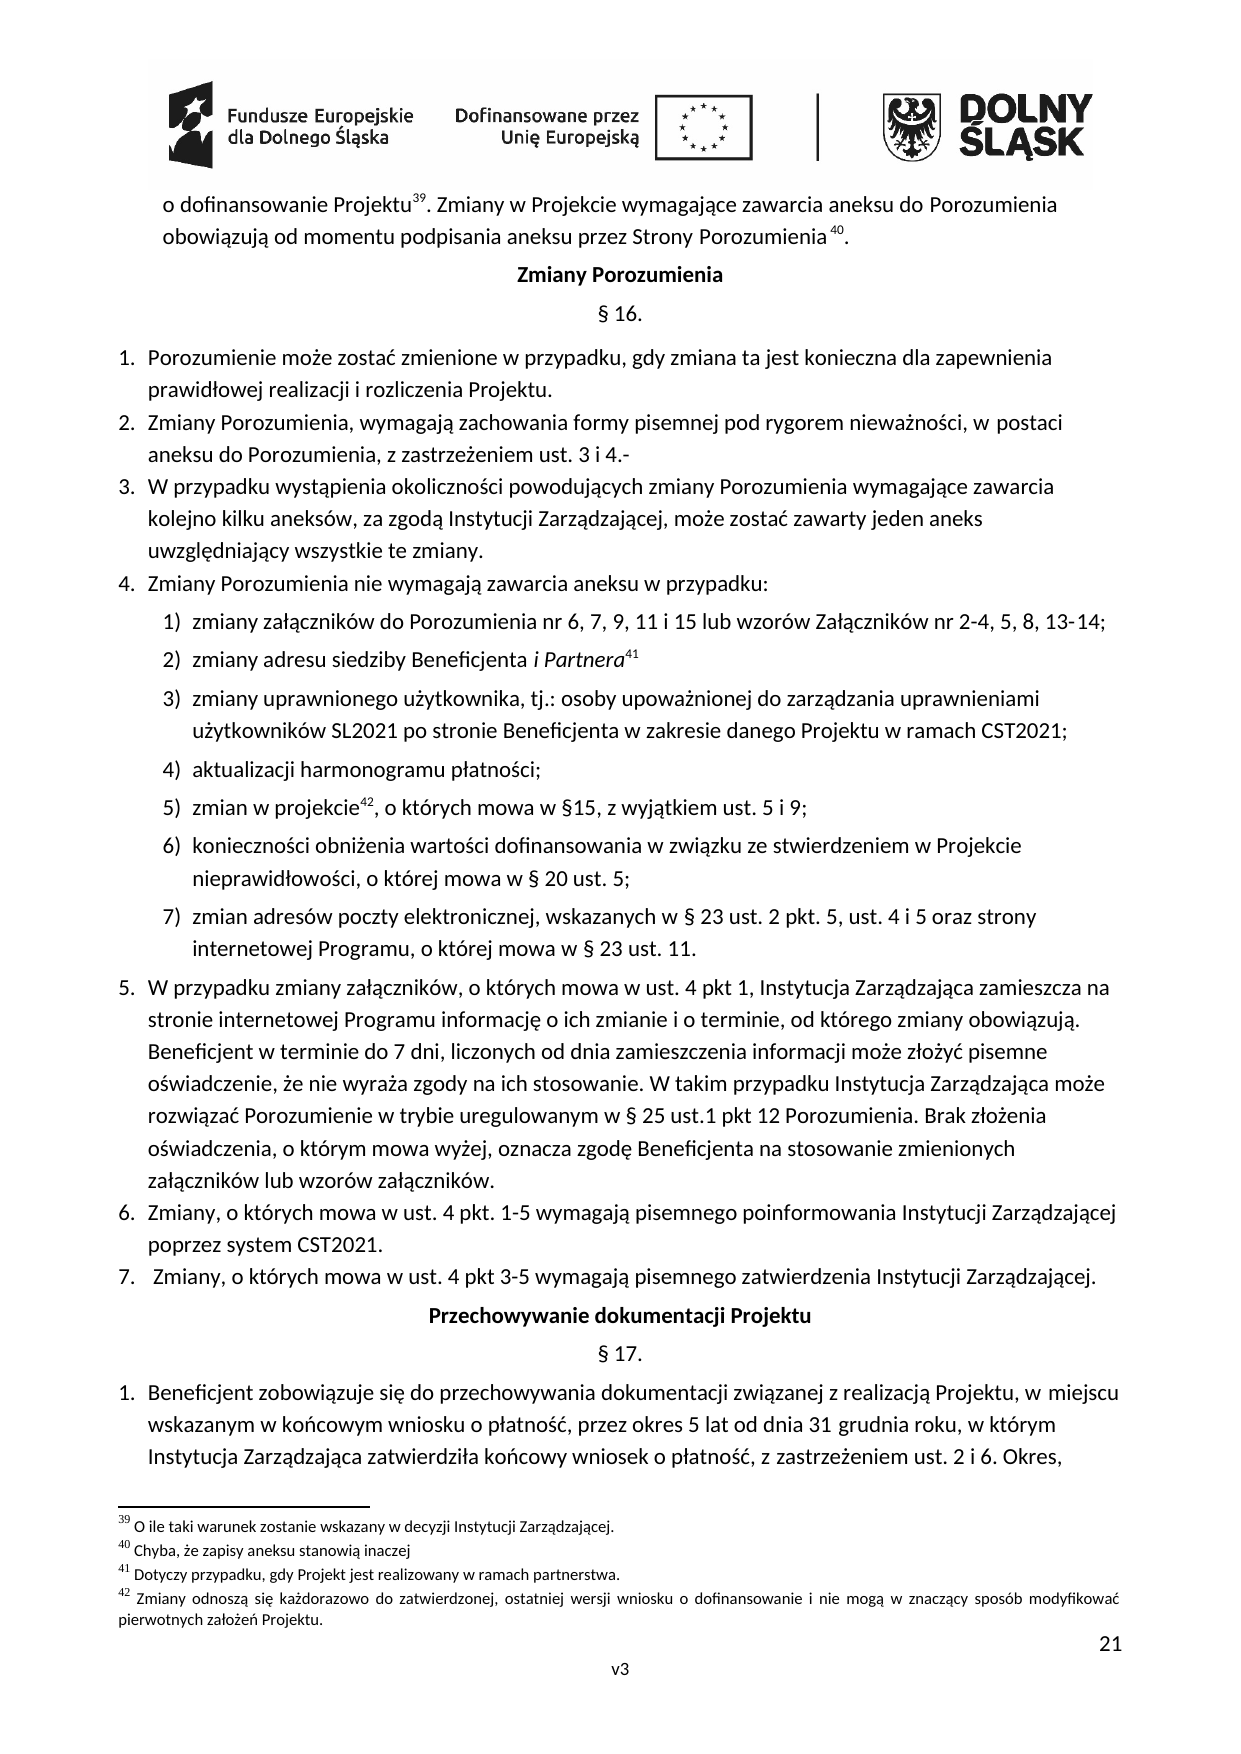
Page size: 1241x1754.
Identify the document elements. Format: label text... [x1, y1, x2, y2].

list aktualizacji harmonogramu płatności; [162, 755, 1122, 783]
list W przypadku zmiany załączników, o których mowa w ust. 4 pkt 1, Instytucja Zarządzająca zamieszcza na stronie internetowej Programu informację o ich zmianie i o terminie, od którego zmiany obowiązują. Beneficjent w terminie do 7 dni, liczonych od dnia zamieszczenia informacji może złożyć pisemne oświadczenie, że nie wyraża zgody na ich stosowanie. W takim przypadku Instytucja Zarządzająca może rozwiązać Porozumienie w trybie uregulowanym w § 25 ust.1 pkt 12 Porozumienia. Brak złożenia oświadczenia, o którym mowa wyżej, oznacza zgodę Beneficjenta na stosowanie zmienionych załączników lub wzorów załączników. [118, 973, 1122, 1194]
list Zmiany, o których mowa w ust. 4 pkt. 1-5 wymagają pisemnego poinformowania Instytucji Zarządzającej poprzez system CST2021. [118, 1198, 1122, 1258]
list zmiany uprawnionego użytkownika, tj.: osoby upoważnionej do zarządzania uprawnieniami użytkowników SL2021 po stronie Beneficjenta w zakresie danego Projektu w ramach CST2021; [162, 684, 1122, 744]
list zmian w projekcie, o których mowa w §15, z wyjątkiem ust. 5 i 9; [162, 793, 1122, 821]
list W przypadku wystąpienia okoliczności powodujących zmiany Porozumienia wymagające zawarcia kolejno kilku aneksów, za zgodą Instytucji Zarządzającej, może zostać zawarty jeden aneks uwzględniający wszystkie te zmiany. [118, 472, 1122, 564]
subtitle § 17. [118, 1339, 1122, 1367]
subtitle § 16. [118, 299, 1122, 327]
list Porozumienie może zostać zmienione w przypadku, gdy zmiana ta jest konieczna dla zapewnienia prawidłowej realizacji i rozliczenia Projektu. [118, 343, 1122, 404]
list zmiany adresu siedziby Beneficjenta i Partnera [162, 646, 1122, 674]
list konieczności obniżenia wartości dofinansowania w związku ze stwierdzeniem w Projekcie nieprawidłowości, o której mowa w § 20 ust. 5; [162, 832, 1122, 892]
subtitle Zmiany Porozumienia [118, 260, 1122, 288]
picture [147, 59, 1093, 190]
list zmian adresów poczty elektronicznej, wskazanych w § 23 ust. 2 pkt. 5, ust. 4 i 5 oraz strony internetowej Programu, o której mowa w § 23 ust. 11. [162, 902, 1122, 962]
list Zmiany, o których mowa w ust. 4 pkt 3-5 wymagają pisemnego zatwierdzenia Instytucji Zarządzającej. [118, 1262, 1122, 1291]
list Zmiany Porozumienia nie wymagają zawarcia aneksu w przypadku: [118, 569, 1122, 597]
list zmiany załączników do Porozumienia nr 6, 7, 9, 11 i 15 lub wzorów Załączników nr 2-4, 5, 8, 13-14; [162, 607, 1122, 635]
subtitle Przechowywanie dokumentacji Projektu [118, 1301, 1122, 1329]
list Zmiany Porozumienia, wymagają zachowania formy pisemnej pod rygorem nieważności, w postaci aneksu do Porozumienia, z zastrzeżeniem ust. 3 i 4.- [118, 408, 1122, 468]
